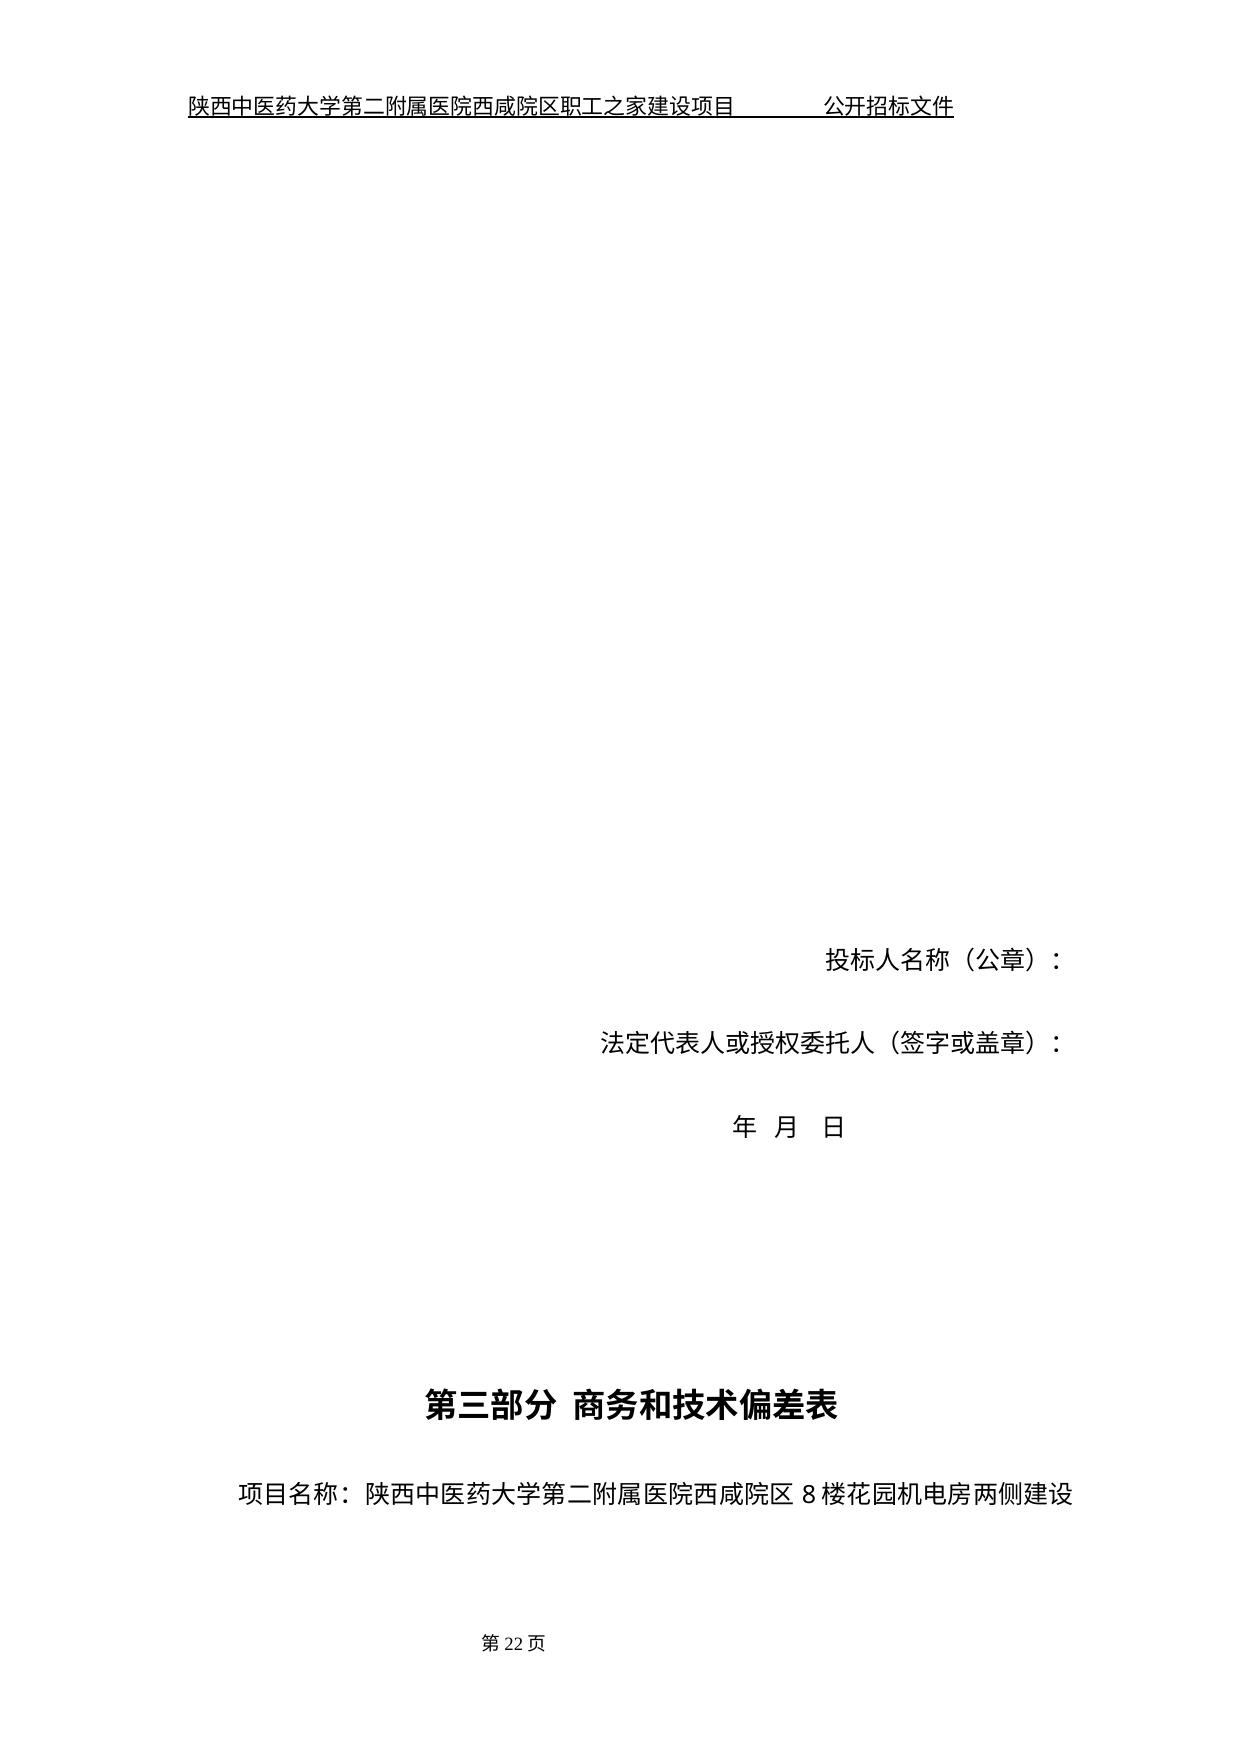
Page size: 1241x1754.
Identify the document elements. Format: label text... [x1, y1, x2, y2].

text 法定代表人或授权委托人（签字或盖章）： [188, 1009, 1075, 1074]
text 投标人名称（公章）： [188, 926, 1075, 991]
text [188, 1460, 1075, 1525]
text 第三部分 商务和技术偏差表 [188, 1371, 1075, 1436]
text 年 月 日 [188, 1093, 1075, 1158]
